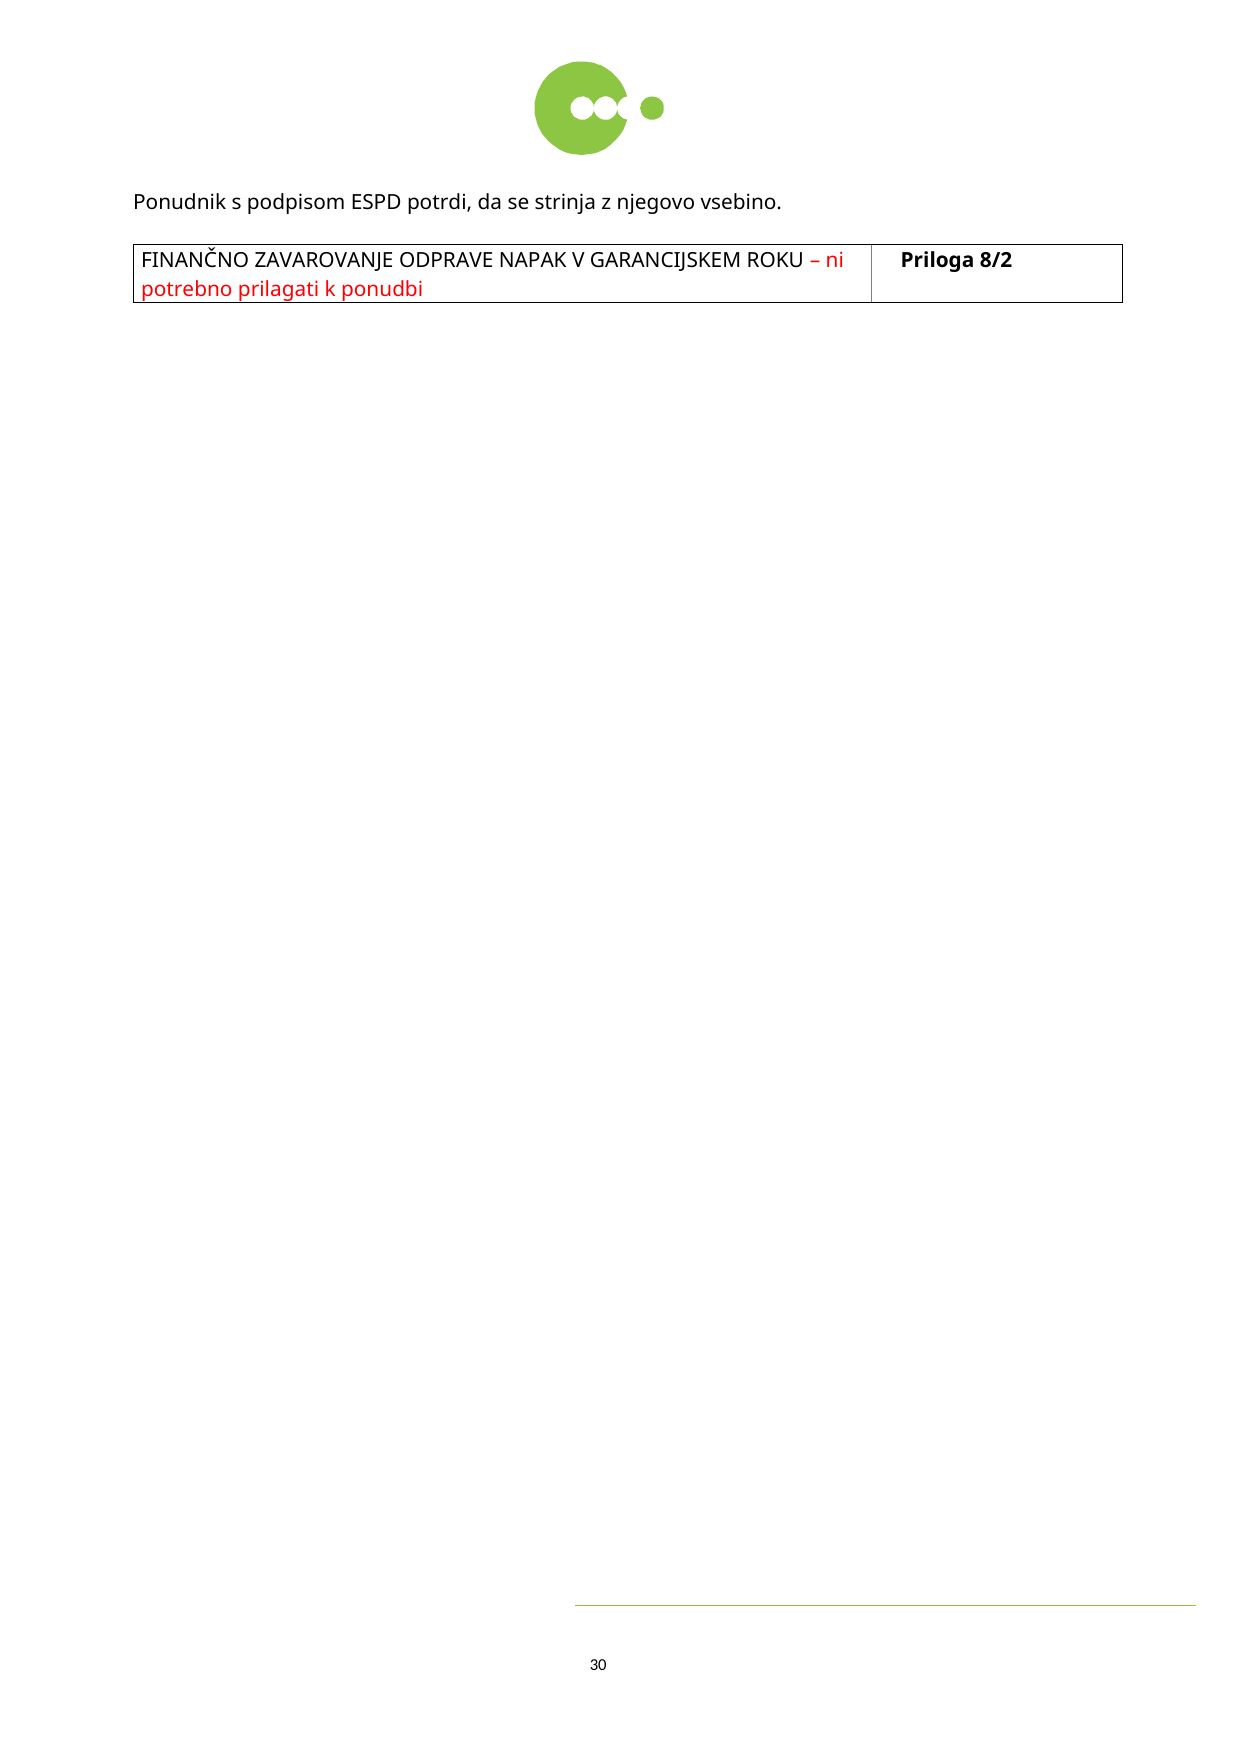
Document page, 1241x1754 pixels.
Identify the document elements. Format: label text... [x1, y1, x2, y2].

table_header FINANČNO ZAVAROVANJE ODPRAVE NAPAK V GARANCIJSKEM ROKU – ni potrebno prilagati k ponudbi [134, 245, 871, 302]
text Ponudnik s podpisom ESPD potrdi, da se strinja z njegovo vsebino. [133, 187, 1063, 216]
table_header [1041, 245, 1122, 302]
table_header Priloga 8/2 [872, 245, 1041, 302]
